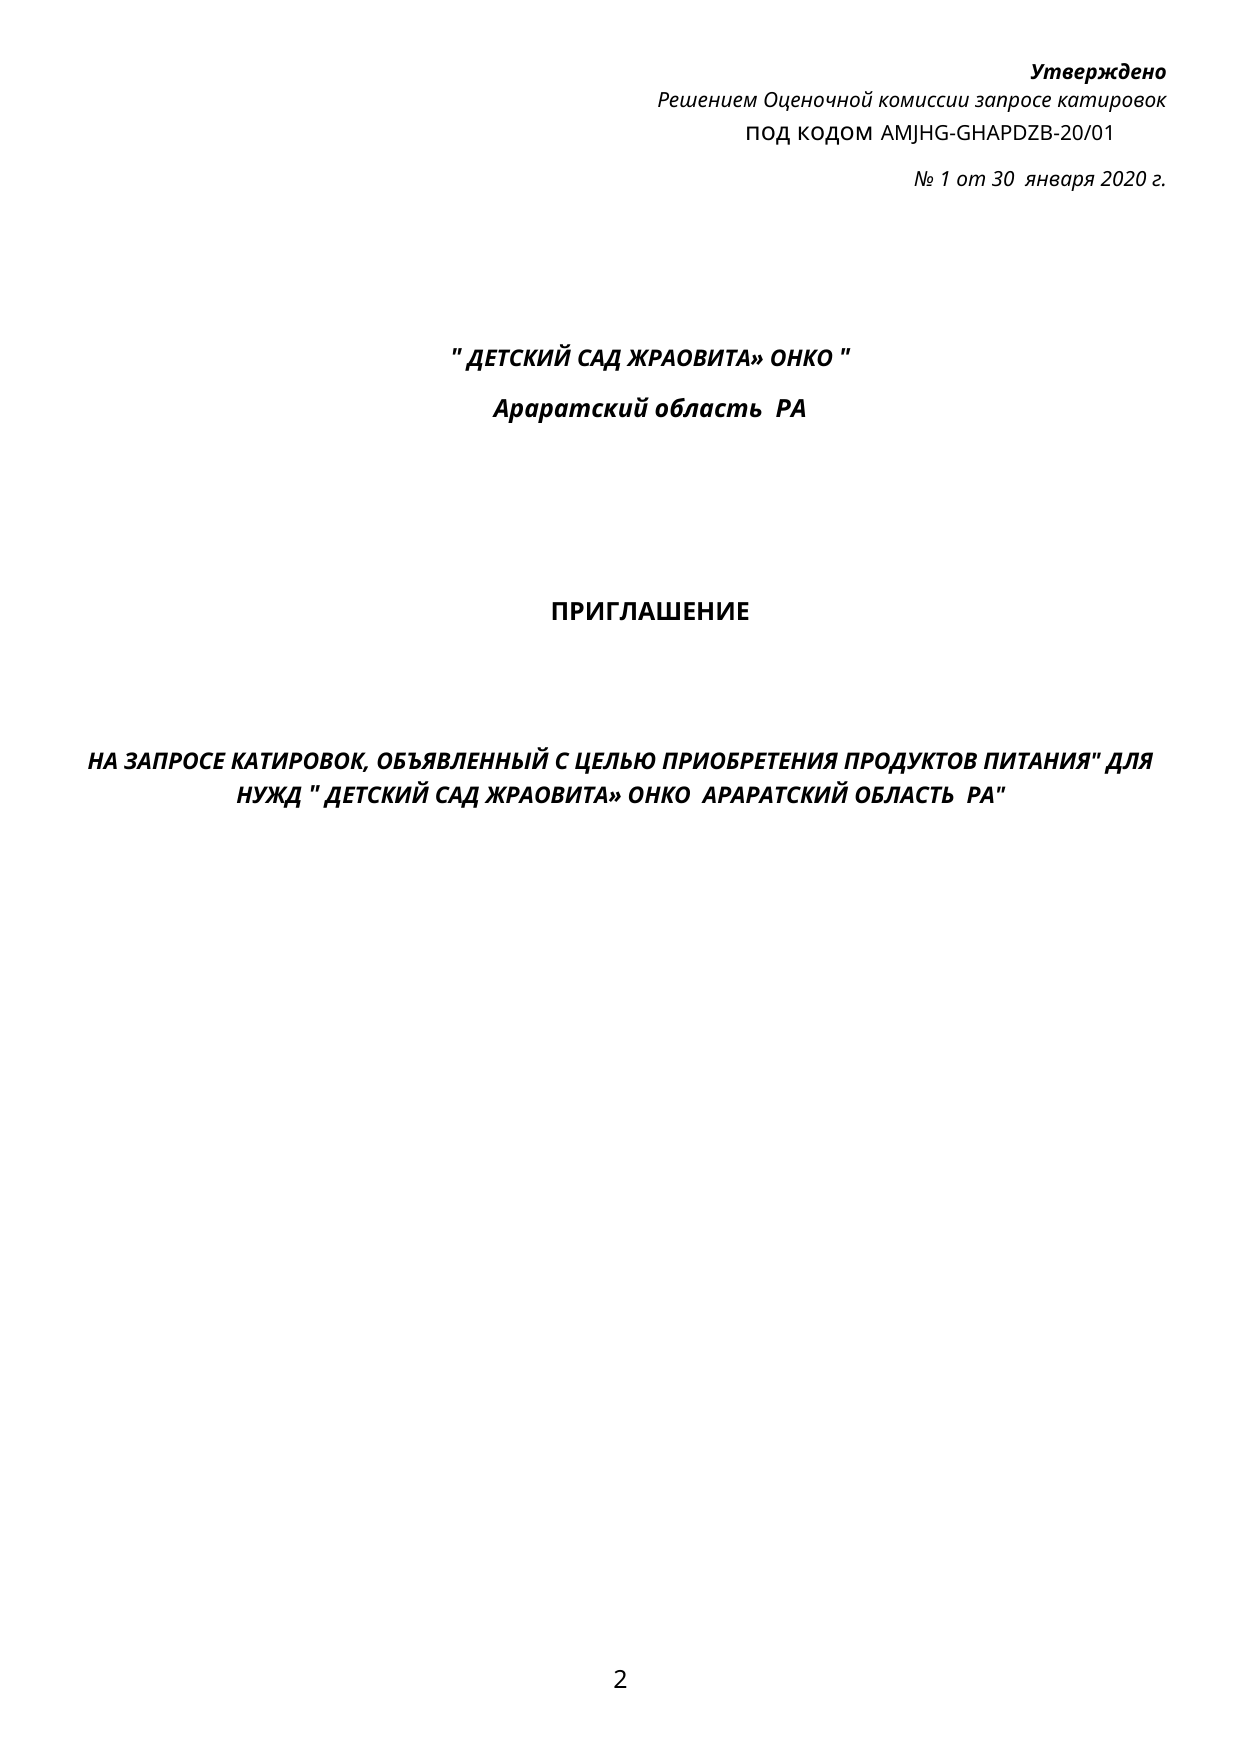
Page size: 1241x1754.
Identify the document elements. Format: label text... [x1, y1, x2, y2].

text Араратский область РА [74, 390, 1167, 424]
text № 1 от 30 января 2020 г. [74, 164, 1167, 193]
text ПРИГЛАШЕНИЕ [74, 593, 1167, 627]
text Утверждено [487, 57, 1167, 85]
text НА ЗАПРОСЕ КАТИРОВОК, ОБЪЯВЛЕННЫЙ С ЦЕЛЬЮ ПРИОБРЕТЕНИЯ ПРОДУКТОВ ПИТАНИЯ" ДЛЯ НУЖД " ДЕТСКИЙ САД ЖРАОВИТА» OНКО АРАРАТСКИЙ ОБЛАСТЬ РА" [74, 745, 1167, 811]
text Решением Оценочной комиссии запросе катировок [74, 85, 1167, 114]
text " ДЕТСКИЙ САД ЖРАОВИТА» OНКО " [74, 339, 1167, 373]
text под кодом AMJHG-GHAPDZB-20/01 [74, 114, 1167, 148]
